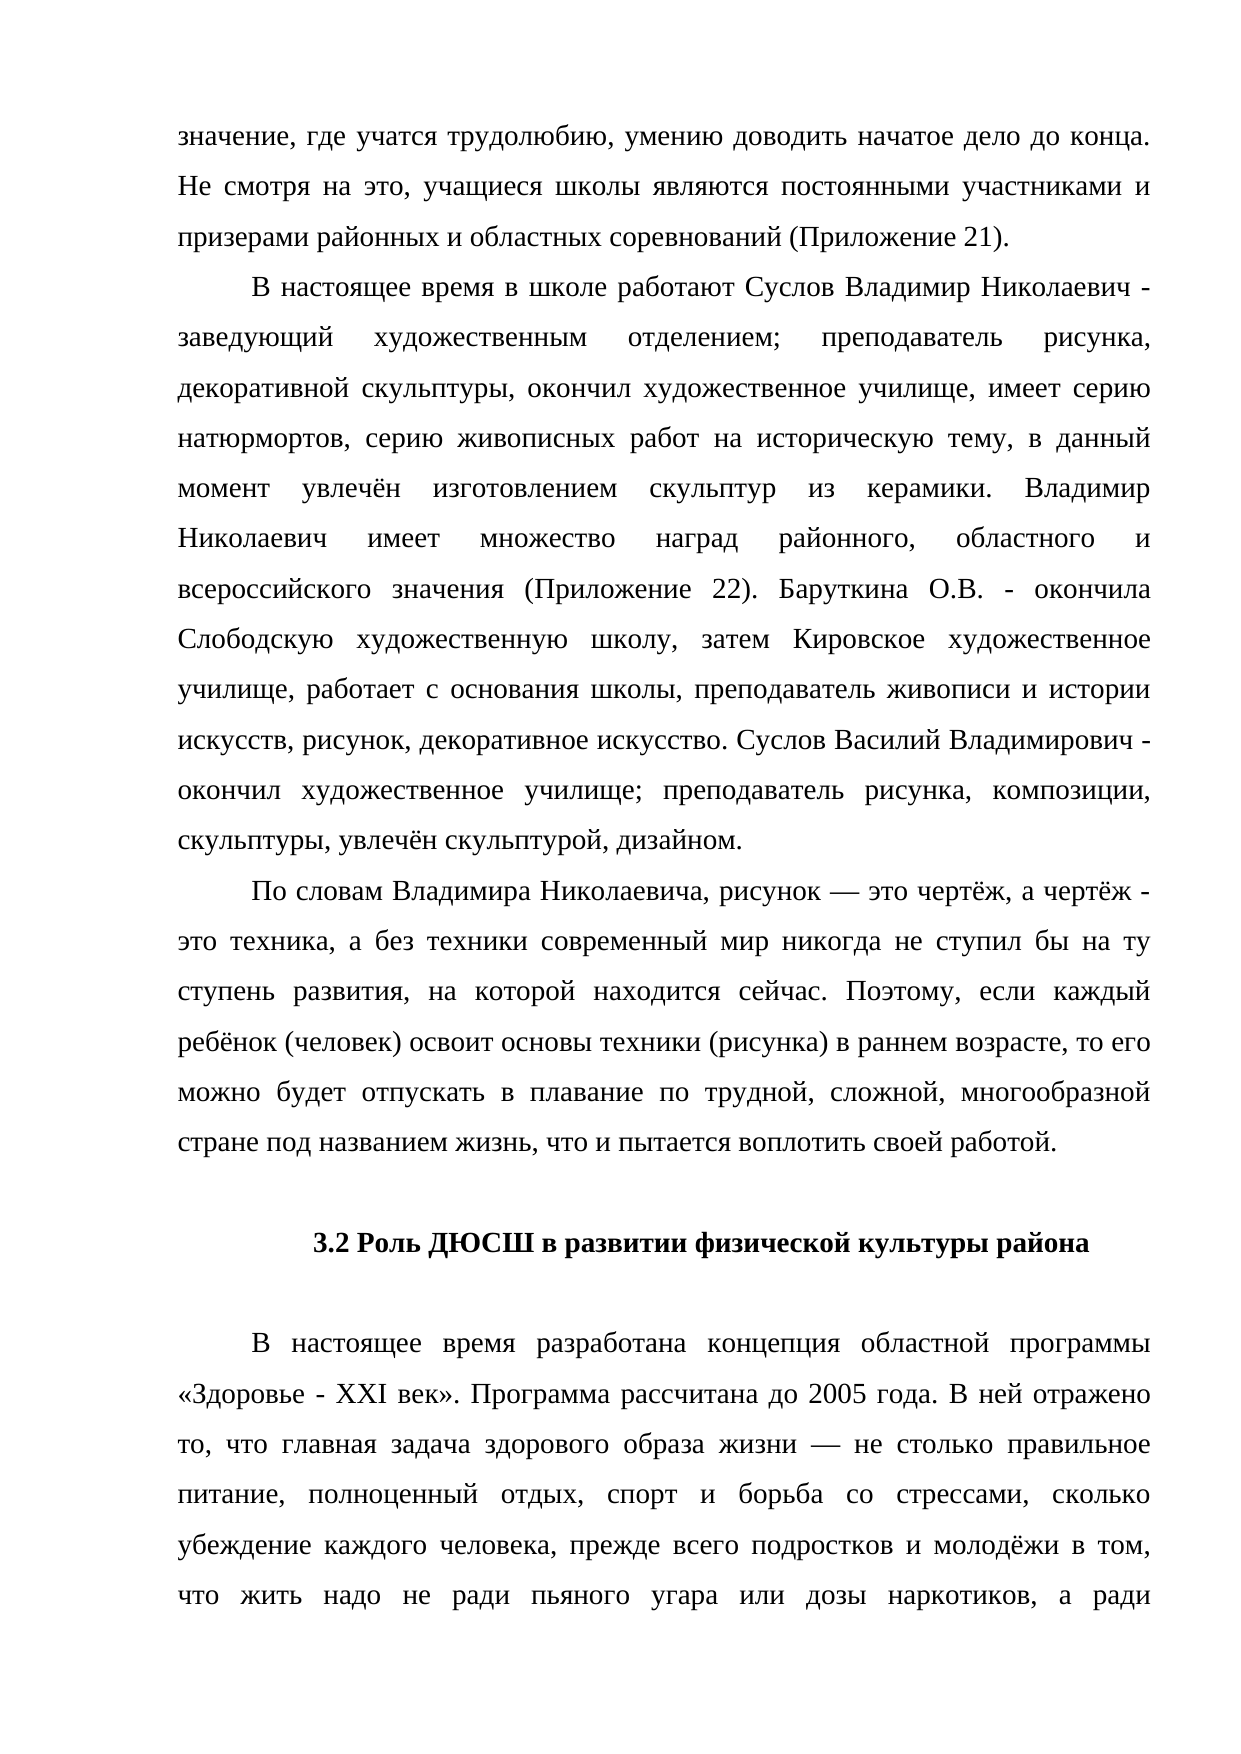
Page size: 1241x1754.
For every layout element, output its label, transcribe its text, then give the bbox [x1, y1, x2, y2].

text 3.2 Роль ДЮСШ в развитии физической культуры района [177, 1225, 1152, 1258]
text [177, 1326, 1152, 1611]
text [177, 118, 1152, 252]
text В настоящее время в школе работают Суслов Владимир Николаевич - заведующий художественным отделением; преподаватель рисунка, декоративной скульптуры, окончил художественное училище, имеет серию натюрмортов, серию живописных работ на историческую тему, в данный момент увлечён изготовлением скульптур из керамики. Владимир Николаевич имеет множество наград районного, областного и всероссийского значения (Приложение 22). Баруткина О.В. - окончила Слободскую художественную школу, затем Кировское художественное училище, работает с основания школы, преподаватель живописи и истории искусств, рисунок, декоративное искусство. Суслов Василий Владимирович - окончил художественное училище; преподаватель рисунка, композиции, скульптуры, увлечён скульптурой, дизайном. [177, 269, 1152, 856]
text По словам Владимира Николаевича, рисунок — это чертёж, а чертёж - это техника, а без техники современный мир никогда не ступил бы на ту ступень развития, на которой находится сейчас. Поэтому, если каждый ребёнок (человек) освоит основы техники (рисунка) в раннем возрасте, то его можно будет отпускать в плавание по трудной, сложной, многообразной стране под названием жизнь, что и пытается воплотить своей работой. [177, 873, 1152, 1158]
